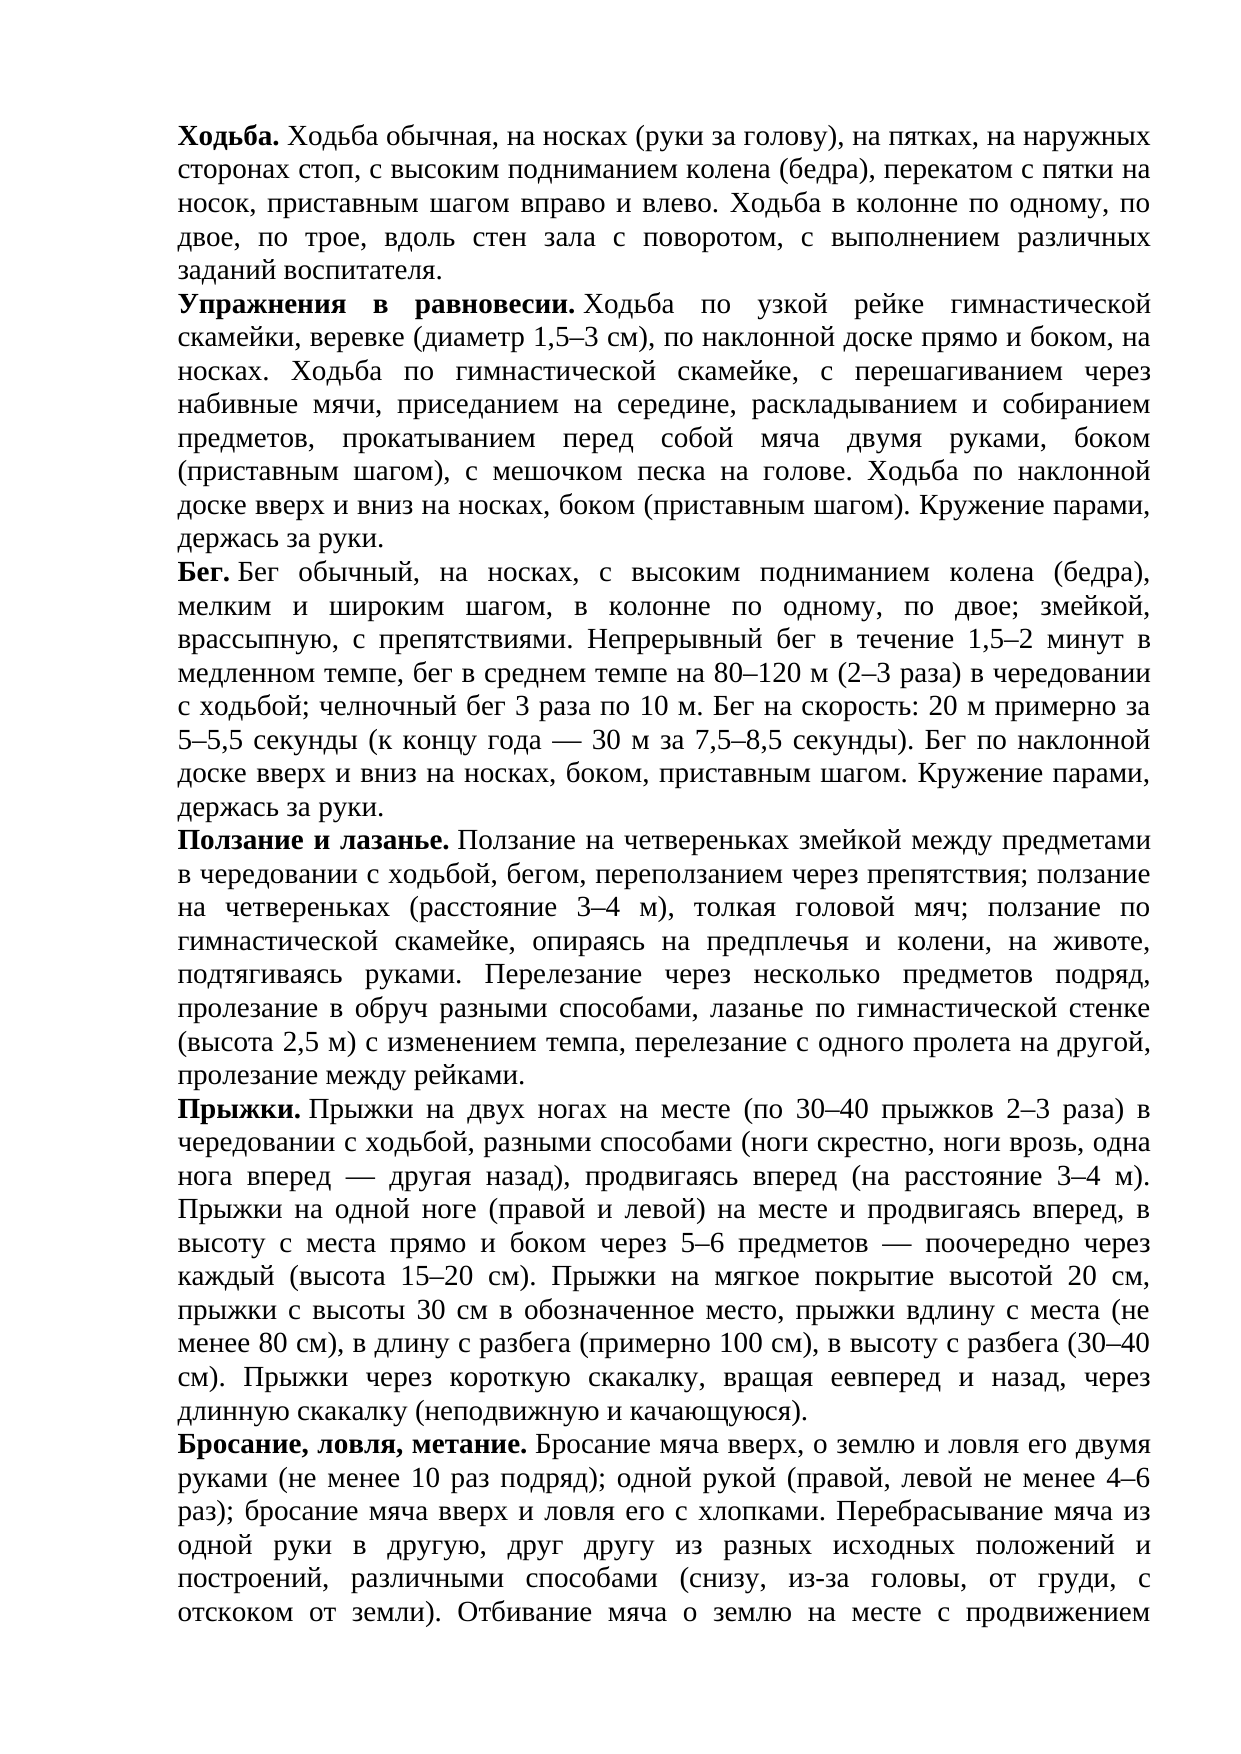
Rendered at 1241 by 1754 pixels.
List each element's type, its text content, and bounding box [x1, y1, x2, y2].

text Ходьба. Ходьба обычная, на носках (руки за голову), на пятках, на наружных сторонах стоп, с высоким подниманием колена (бедра), перекатом с пятки на носок, приставным шагом вправо и влево. Ходьба в колонне по одному, по двое, по трое, вдоль стен зала с поворотом, с выполнением различных заданий воспитателя. [177, 118, 1152, 286]
text Упражнения в равновесии. Ходьба по узкой рейке гимнастической скамейки, веревке (диаметр 1,5–3 см), по наклонной доске прямо и боком, на носках. Ходьба по гимнастической скамейке, с перешагиванием через набивные мячи, приседанием на середине, раскладыванием и собиранием предметов, прокатыванием перед собой мяча двумя руками, боком (приставным шагом), с мешочком песка на голове. Ходьба по наклонной доске вверх и вниз на носках, боком (приставным шагом). Кружение парами, держась за руки. [177, 286, 1152, 554]
text Бег. Бег обычный, на носках, с высоким подниманием колена (бедра), мелким и широким шагом, в колонне по одному, по двое; змейкой, врассыпную, с препятствиями. Непрерывный бег в течение 1,5–2 минут в медленном темпе, бег в среднем темпе на 80–120 м (2–3 раза) в чередовании с ходьбой; челночный бег 3 раза по 10 м. Бег на скорость: 20 м примерно за 5–5,5 секунды (к концу года — 30 м за 7,5–8,5 секунды). Бег по наклонной доске вверх и вниз на носках, боком, приставным шагом. Кружение парами, держась за руки. [177, 554, 1152, 822]
text Прыжки. Прыжки на двух ногах на месте (по 30–40 прыжков 2–3 раза) в чередовании с ходьбой, разными способами (ноги скрестно, ноги врозь, одна нога вперед — другая назад), продвигаясь вперед (на расстояние 3–4 м). Прыжки на одной ноге (правой и левой) на месте и продвигаясь вперед, в высоту с места прямо и боком через 5–6 предметов — поочередно через каждый (высота 15–20 см). Прыжки на мягкое покрытие высотой 20 см, прыжки с высоты 30 см в обозначенное место, прыжки вдлину с места (не менее 80 см), в длину с разбега (примерно 100 см), в высоту с разбега (30–40 см). Прыжки через короткую скакалку, вращая еевперед и назад, через длинную скакалку (неподвижную и качающуюся). [177, 1091, 1152, 1426]
text Ползание и лазанье. Ползание на четвереньках змейкой между предметами в чередовании с ходьбой, бегом, переползанием через препятствия; ползание на четвереньках (расстояние 3–4 м), толкая головой мяч; ползание по гимнастической скамейке, опираясь на предплечья и колени, на животе, подтягиваясь руками. Перелезание через несколько предметов подряд, пролезание в обруч разными способами, лазанье по гимнастической стенке (высота 2,5 м) с изменением темпа, перелезание с одного пролета на другой, пролезание между рейками. [177, 822, 1152, 1091]
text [177, 1426, 1152, 1627]
